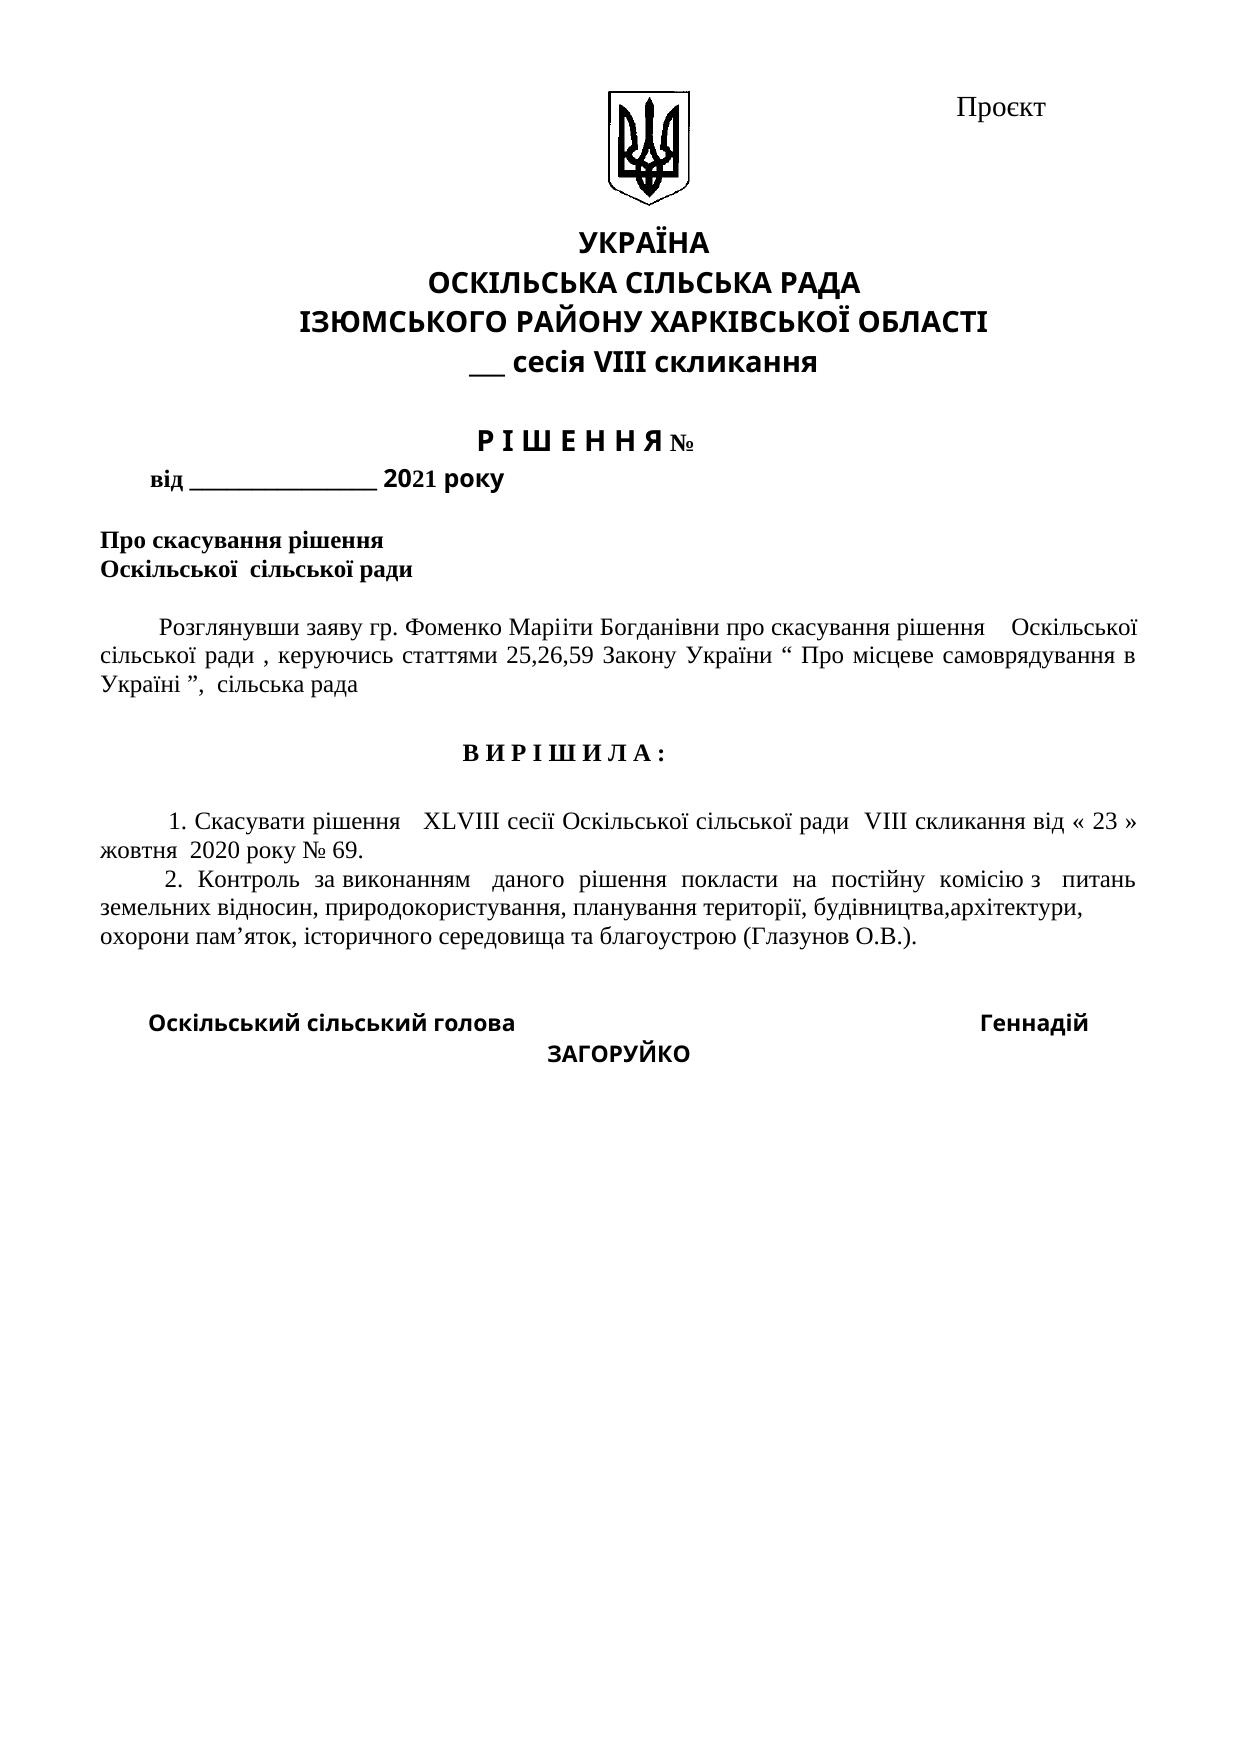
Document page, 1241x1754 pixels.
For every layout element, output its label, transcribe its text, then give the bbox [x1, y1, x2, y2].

text ОСКІЛЬСЬКА СІЛЬСЬКА РАДА [150, 262, 1137, 302]
text від _______________ 2021 року [150, 460, 1137, 494]
text Оскільський сільський голова Геннадій ЗАГОРУЙКО [100, 1007, 1137, 1069]
text 1. Скасувати рішення ХLVІІІ сесії Оскільської сільської ради VІІІ скликання від « 23 » жовтня 2020 року № 69. [100, 806, 1137, 864]
text Розглянувши заяву гр. Фоменко Марііти Богданівни про скасування рішення Оскільської сільської ради , керуючись статтями 25,26,59 Закону України “ Про місцеве самоврядування в Україні ”, сільська рада [100, 612, 1137, 698]
text Про скасування рішення [100, 526, 1137, 554]
text ІЗЮМСЬКОГО РАЙОНУ ХАРКІВСЬКОЇ ОБЛАСТІ [150, 302, 1137, 341]
text ___ сесія VІІІ скликання [150, 341, 1137, 381]
text охорони пам’яток, історичного середовища та благоустрою (Глазунов О.В.). [100, 921, 1137, 950]
text Оскільської сільської ради [100, 554, 1137, 583]
table_header Проєкт [111, 89, 1130, 222]
text 2. Контроль за виконанням даного рішення покласти на постійну комісію з питань земельних відносин, природокористування, планування території, будівництва,архітектури, [100, 864, 1137, 921]
text В И Р І Ш И Л А : [100, 738, 1137, 767]
text УКРАЇНА [150, 222, 1137, 262]
text Р І Ш Е Н Н Я № [150, 421, 1137, 460]
